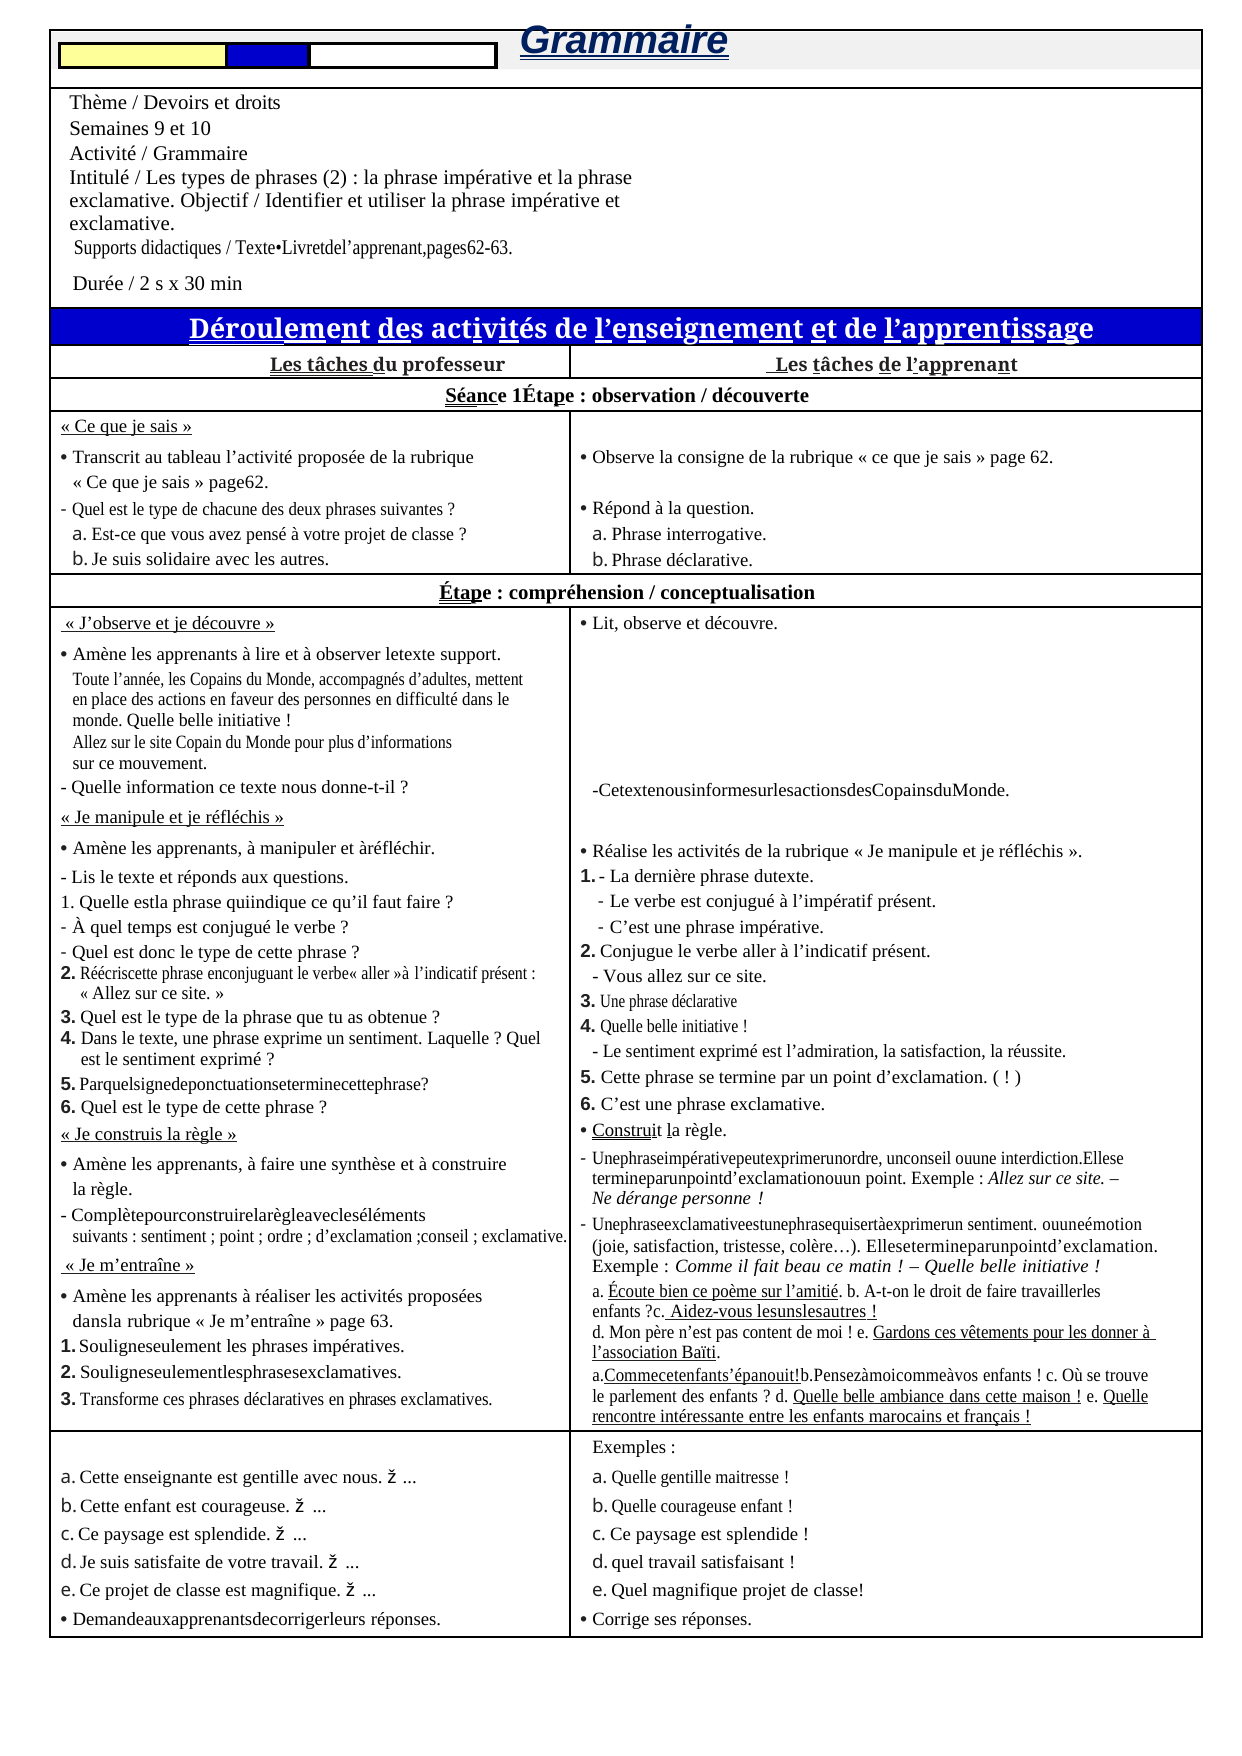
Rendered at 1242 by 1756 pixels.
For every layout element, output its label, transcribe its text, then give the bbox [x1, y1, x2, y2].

table_cell Déroulement des activités de l’enseignement et de l’apprentissage [51, 309, 1201, 344]
table_cell Observe la consigne de la rubrique « ce que je sais » page 62. Répond à la question. Phrase interrogative. Phrase déclarative. [571, 412, 1201, 573]
table_cell Cette enseignante est gentille avec nous. ž ... Cette enfant est courageuse. ž ... Ce paysage est splendide. ž ... Je suis satisfaite de votre travail. ž ... Ce projet de classe est magnifique. ž ... Demandeauxapprenantsdecorrigerleurs réponses. [51, 1432, 569, 1636]
table_cell Les tâches du professeur [51, 346, 569, 377]
table_cell « J’observe et je découvre » Amène les apprenants à lire et à observer letexte support. Toute l’année, les Copains du Monde, accompagnés d’adultes, mettent en place des actions en faveur des personnes en difficulté dans le monde. Quelle belle initiative ! Allez sur le site Copain du Monde pour plus d’informations sur ce mouvement. - Quelle information ce texte nous donne-t-il ? « Je manipule et je réfléchis » Amène les apprenants, à manipuler et àréfléchir. - Lis le texte et réponds aux questions. 1. Quelle estla phrase quiindique ce qu’il faut faire ? À quel temps est conjugué le verbe ? Quel est donc le type de cette phrase ? Réécriscette phrase enconjuguant le verbe« aller »à l’indicatif présent : « Allez sur ce site. » Quel est le type de la phrase que tu as obtenue ? Dans le texte, une phrase exprime un sentiment. Laquelle ? Quel est le sentiment exprimé ? Parquelsignedeponctuationseterminecettephrase? Quel est le type de cette phrase ? « Je construis la règle » Amène les apprenants, à faire une synthèse et à construire la règle. - Complètepourconstruirelarègleavecleséléments suivants : sentiment ; point ; ordre ; d’exclamation ;conseil ; exclamative. « Je m’entraîne » Amène les apprenants à réaliser les activités proposées dansla rubrique « Je m’entraîne » page 63. Souligneseulement les phrases impératives. Souligneseulementlesphrasesexclamatives. Transforme ces phrases déclaratives en phrases exclamatives. [51, 608, 569, 1430]
table_cell Exemples : Quelle gentille maitresse ! Quelle courageuse enfant ! Ce paysage est splendide ! quel travail satisfaisant ! Quel magnifique projet de classe! Corrige ses réponses. [571, 1432, 1201, 1636]
table_header Niveau :5AEP UD :2 N de fiche: ….. Grammaire [51, 31, 1201, 87]
table_cell Séance 1Étape : observation / découverte [51, 379, 1201, 410]
table_cell Les tâches de l’apprenant [571, 346, 1201, 377]
table_cell Thème / Devoirs et droits Semaines 9 et 10 Activité / Grammaire Intitulé / Les types de phrases (2) : la phrase impérative et la phrase exclamative. Objectif / Identifier et utiliser la phrase impérative et exclamative. Supports didactiques / Texte•Livretdel’apprenant,pages62-63. Durée / 2 s x 30 min [51, 89, 1201, 307]
table_cell Lit, observe et découvre. -CetextenousinformesurlesactionsdesCopainsduMonde. Réalise les activités de la rubrique « Je manipule et je réfléchis ». - La dernière phrase dutexte. Le verbe est conjugué à l’impératif présent. C’est une phrase impérative. Conjugue le verbe aller à l’indicatif présent. - Vous allez sur ce site. Une phrase déclarative Quelle belle initiative ! - Le sentiment exprimé est l’admiration, la satisfaction, la réussite. Cette phrase se termine par un point d’exclamation. ( ! ) C’est une phrase exclamative. Construit la règle. Unephraseimpérativepeutexprimerunordre, unconseil ouune interdiction.Ellese termineparunpointd’exclamationouun point. Exemple : Allez sur ce site. – Ne dérange personne ! Unephraseexclamativeestunephrasequisertàexprimerun sentiment. ouuneémotion (joie, satisfaction, tristesse, colère…). Ellesetermineparunpointd’exclamation. Exemple : Comme il fait beau ce matin ! – Quelle belle initiative ! a. Écoute bien ce poème sur l’amitié. b. A-t-on le droit de faire travaillerles enfants ?c. Aidez-vous lesunslesautres ! d. Mon père n’est pas content de moi ! e. Gardons ces vêtements pour les donner à l’association Baïti. a.Commecetenfants’épanouit!b.Pensezàmoicommeàvos enfants ! c. Où se trouve le parlement des enfants ? d. Quelle belle ambiance dans cette maison ! e. Quelle rencontre intéressante entre les enfants marocains et français ! [571, 608, 1201, 1430]
table_cell « Ce que je sais » Transcrit au tableau l’activité proposée de la rubrique « Ce que je sais » page62. Quel est le type de chacune des deux phrases suivantes ? Est-ce que vous avez pensé à votre projet de classe ? Je suis solidaire avec les autres. [51, 412, 569, 573]
table_cell Étape : compréhension / conceptualisation [51, 575, 1201, 606]
